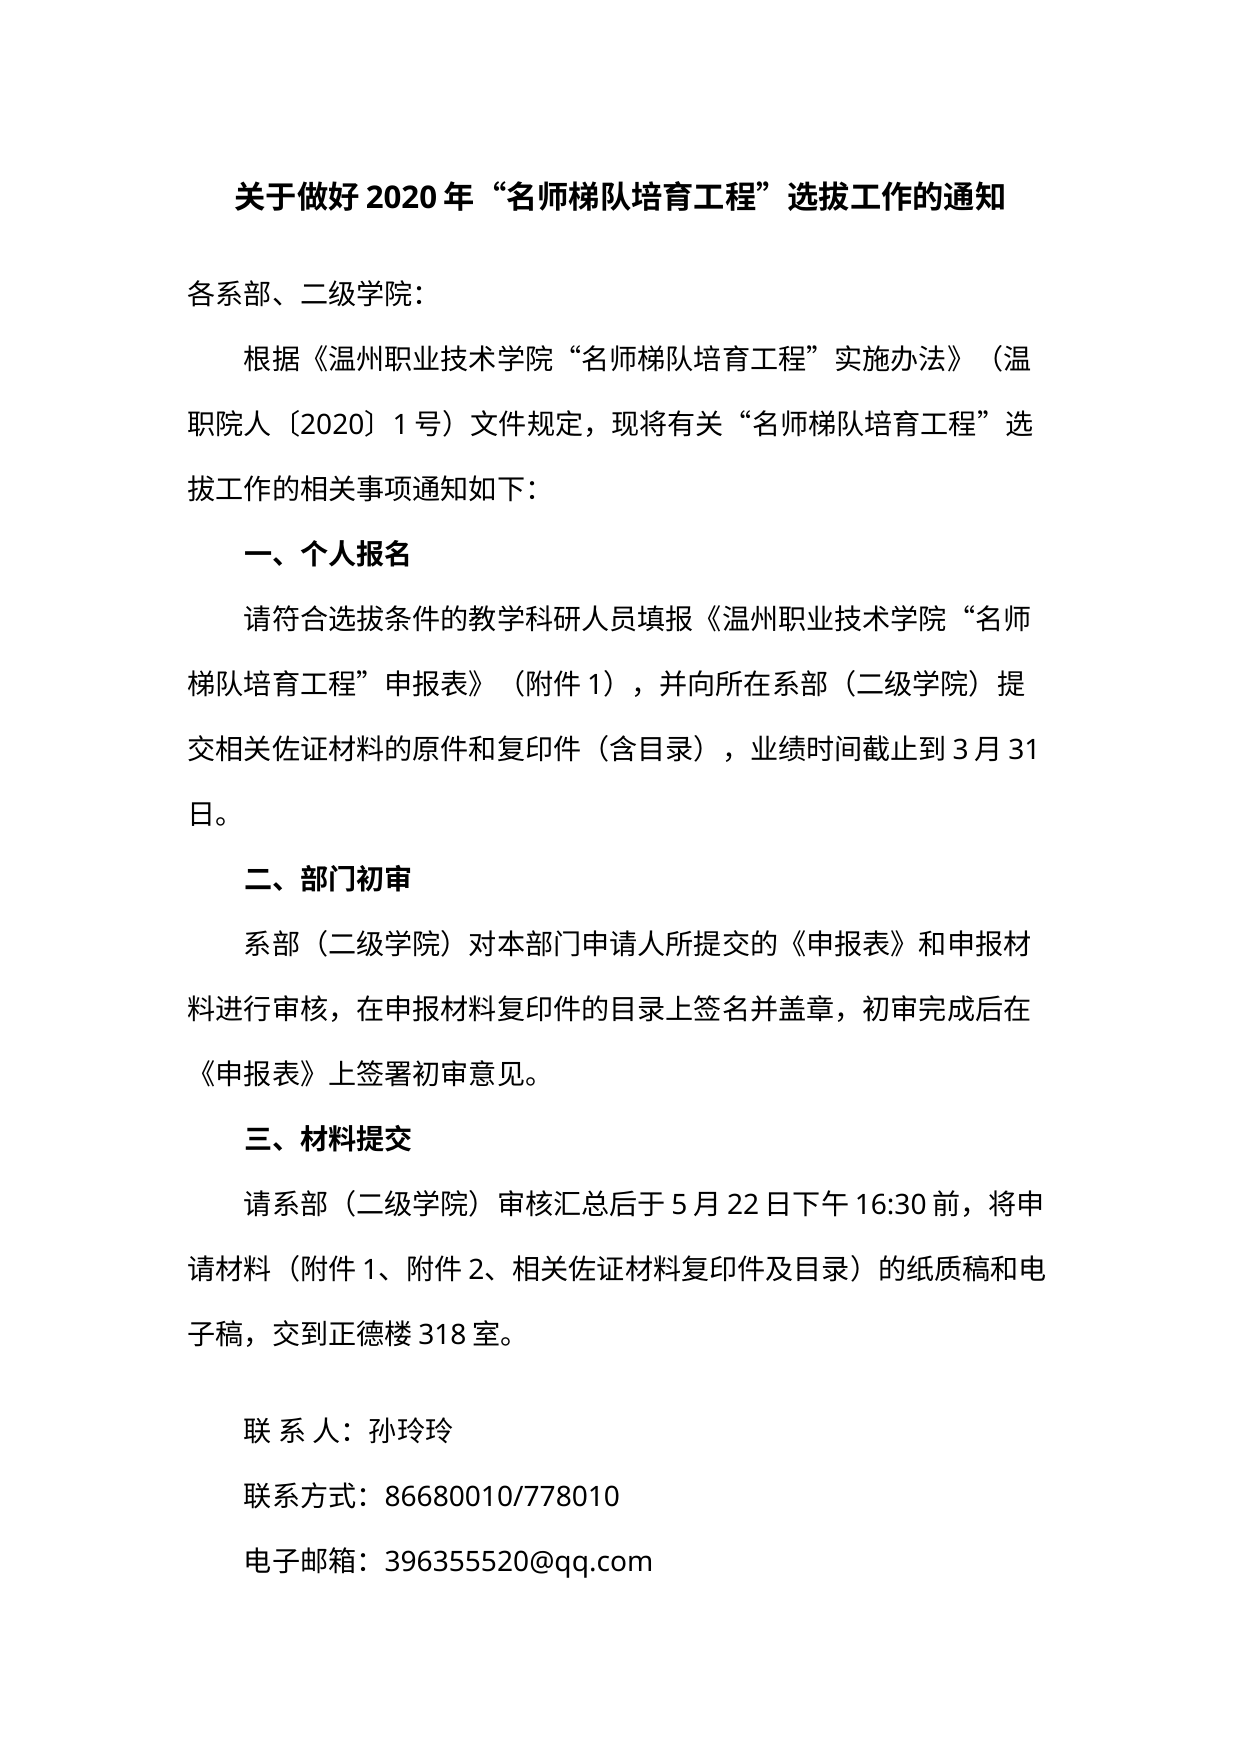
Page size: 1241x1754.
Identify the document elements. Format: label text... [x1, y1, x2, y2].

text 联系方式：86680010/778010 [187, 1462, 1053, 1527]
text 请系部（二级学院）审核汇总后于5月22日下午16:30前，将申请材料（附件1、附件2、相关佐证材料复印件及目录）的纸质稿和电子稿，交到正德楼318室。 [187, 1169, 1053, 1364]
text 关于做好2020年“名师梯队培育工程”选拔工作的通知 [187, 162, 1053, 227]
text 电子邮箱：396355520@qq.com [187, 1527, 1053, 1592]
text 根据《温州职业技术学院“名师梯队培育工程”实施办法》（温职院人〔2020〕1号）文件规定，现将有关“名师梯队培育工程”选拔工作的相关事项通知如下： [187, 324, 1053, 519]
text 各系部、二级学院： [187, 259, 1053, 324]
text 请符合选拔条件的教学科研人员填报《温州职业技术学院“名师梯队培育工程”申报表》（附件1），并向所在系部（二级学院）提交相关佐证材料的原件和复印件（含目录），业绩时间截止到3月31日。 [187, 584, 1053, 844]
text 一、个人报名 [187, 519, 1053, 584]
text 系部（二级学院）对本部门申请人所提交的《申报表》和申报材料进行审核，在申报材料复印件的目录上签名并盖章，初审完成后在《申报表》上签署初审意见。 [187, 909, 1053, 1104]
text 联 系 人：孙玲玲 [187, 1397, 1053, 1462]
text 三、材料提交 [187, 1104, 1053, 1169]
text 二、部门初审 [187, 844, 1053, 909]
